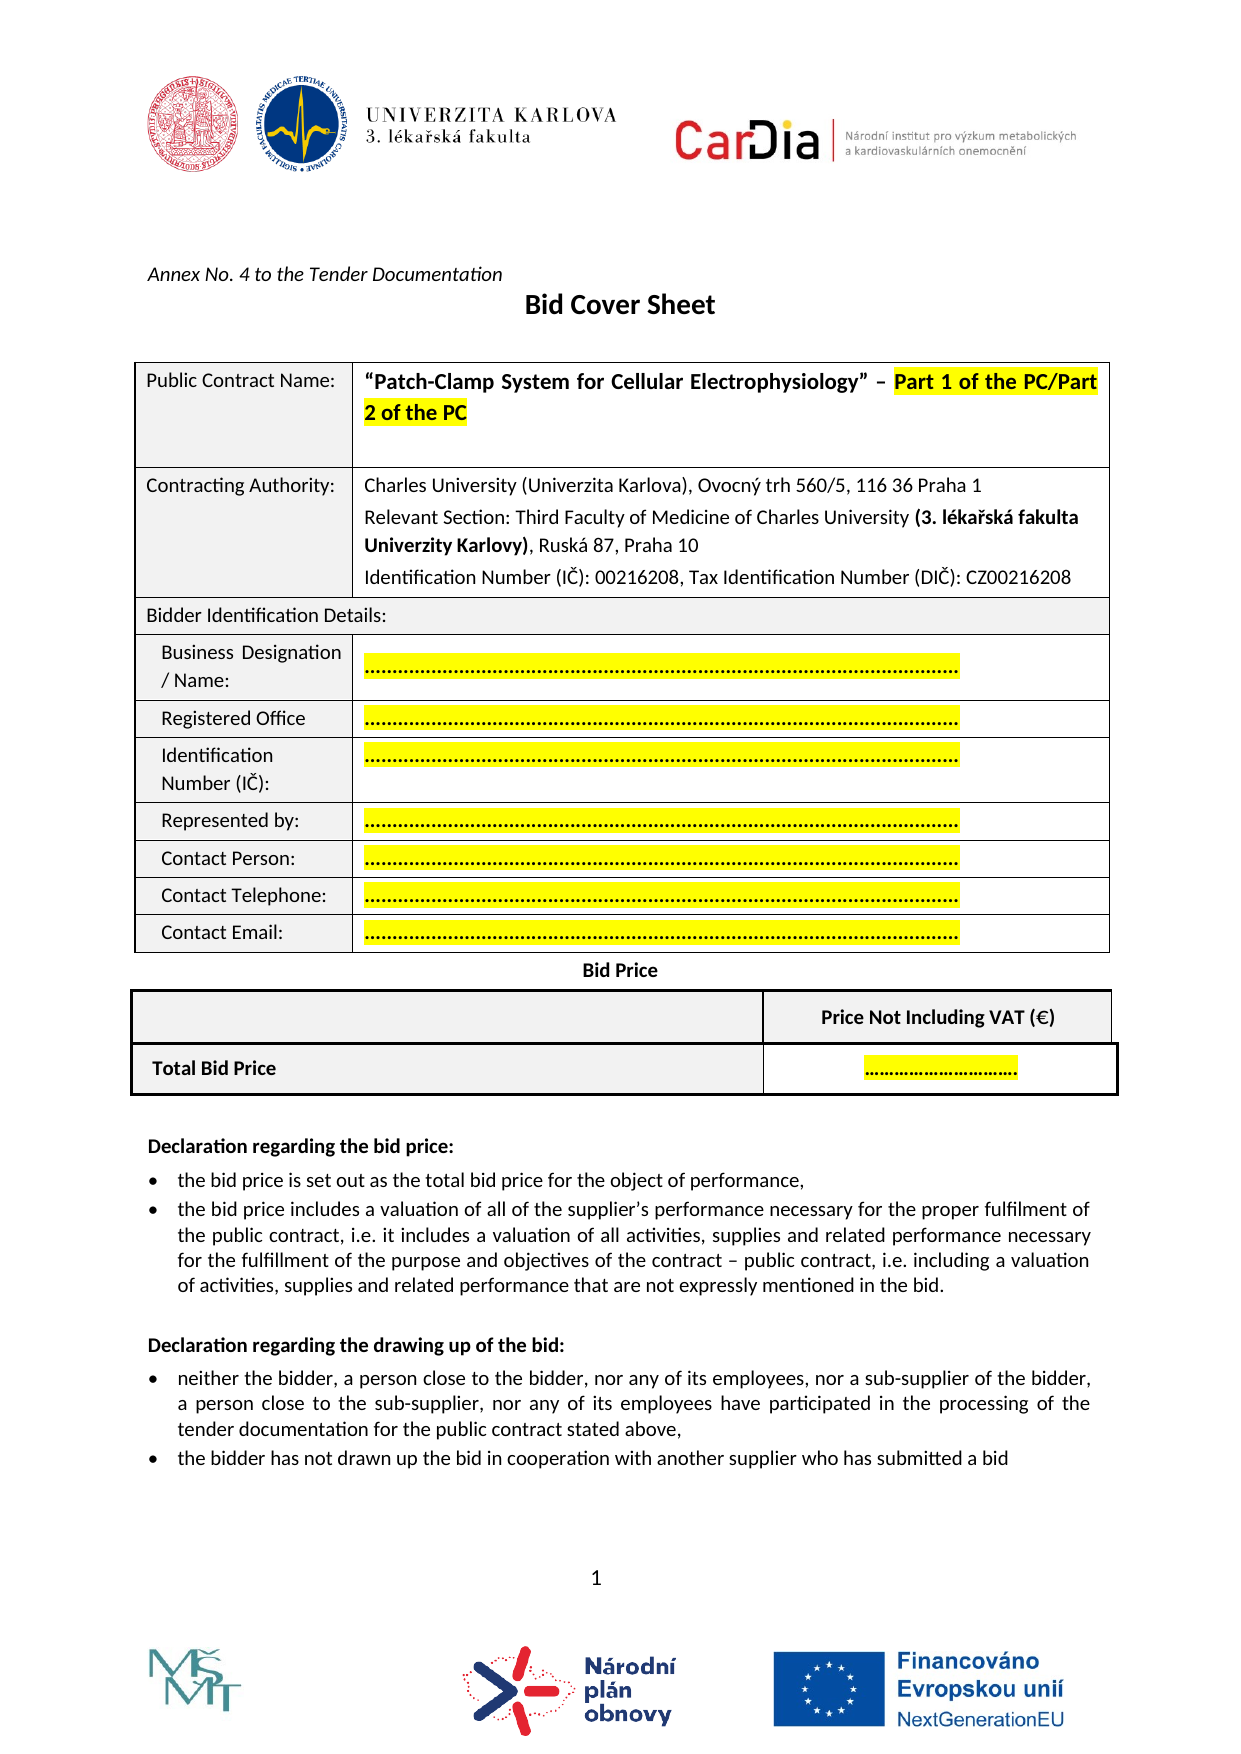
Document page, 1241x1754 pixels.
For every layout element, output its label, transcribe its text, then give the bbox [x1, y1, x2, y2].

table_header Public Contract Name: [136, 363, 352, 467]
table_cell ........................................................................................................... [353, 841, 1109, 877]
table_cell Contact Telephone: [136, 878, 352, 914]
list • the bidder has not drawn up the bid in cooperation with another supplier who has submitted a bid [148, 1446, 1093, 1471]
list • the bid price includes a valuation of all of the supplier’s performance necessary for the proper fulfilment of the public contract, i.e. it includes a valuation of all activities, supplies and related performance necessary for the fulfillment of the purpose and objectives of the contract – public contract, i.e. including a valuation of activities, supplies and related performance that are not expressly mentioned in the bid. [148, 1196, 1093, 1298]
list • neither the bidder, a person close to the bidder, nor any of its employees, nor a sub-supplier of the bidder, a person close to the sub-supplier, nor any of its employees have participated in the processing of the tender documentation for the public contract stated above, [148, 1365, 1093, 1441]
table_cell ........................................................................................................... [353, 701, 1109, 737]
table_cell Charles University (Univerzita Karlova), Ovocný trh 560/5, 116 36 Praha 1 Relevant Section: Third Faculty of Medicine of Charles University (3. lékařská fakulta Univerzity Karlovy), Ruská 87, Praha 10 Identification Number (IČ): 00216208, Tax Identification Number (DIČ): CZ00216208 [353, 468, 1109, 597]
text Bid Price [148, 957, 1093, 982]
picture [670, 108, 1093, 172]
table_header [133, 992, 762, 1042]
table_cell Bidder Identification Details: [136, 598, 1109, 634]
table_cell Business Designation / Name: [136, 635, 352, 699]
picture [462, 1646, 677, 1736]
picture [147, 76, 617, 172]
table_cell ........................................................................................................... [353, 803, 1109, 839]
text Annex No. 4 to the Tender Documentation [148, 261, 1093, 286]
table_cell Contact Email: [136, 915, 352, 952]
table_header Price Not Including VAT (€) [764, 992, 1111, 1042]
text Bid Cover Sheet [148, 286, 1093, 322]
list • the bid price is set out as the total bid price for the object of performance, [148, 1167, 1093, 1192]
table_cell Total Bid Price [133, 1045, 763, 1093]
table_cell ........................................................................................................... [353, 878, 1109, 914]
table_header “Patch-Clamp System for Cellular Electrophysiology” – Part 1 of the PC/Part 2 of the PC [353, 363, 1109, 467]
table_cell Registered Office [136, 701, 352, 737]
table_cell ........................................................................................................... [353, 635, 1109, 699]
table_cell ........................................................................................................... [353, 915, 1109, 952]
table_cell Identification Number (IČ): [136, 738, 352, 802]
table_cell Contracting Authority: [136, 468, 352, 597]
picture [147, 1647, 244, 1721]
table_cell Represented by: [136, 803, 352, 839]
text Declaration regarding the bid price: [148, 1133, 1093, 1159]
text Declaration regarding the drawing up of the bid: [148, 1332, 1093, 1357]
table_cell ........................................................................................................... [353, 738, 1109, 802]
table_header [1112, 989, 1118, 1042]
picture [773, 1651, 1064, 1727]
table_cell …………………………. [764, 1045, 1116, 1093]
table_cell Contact Person: [136, 841, 352, 877]
